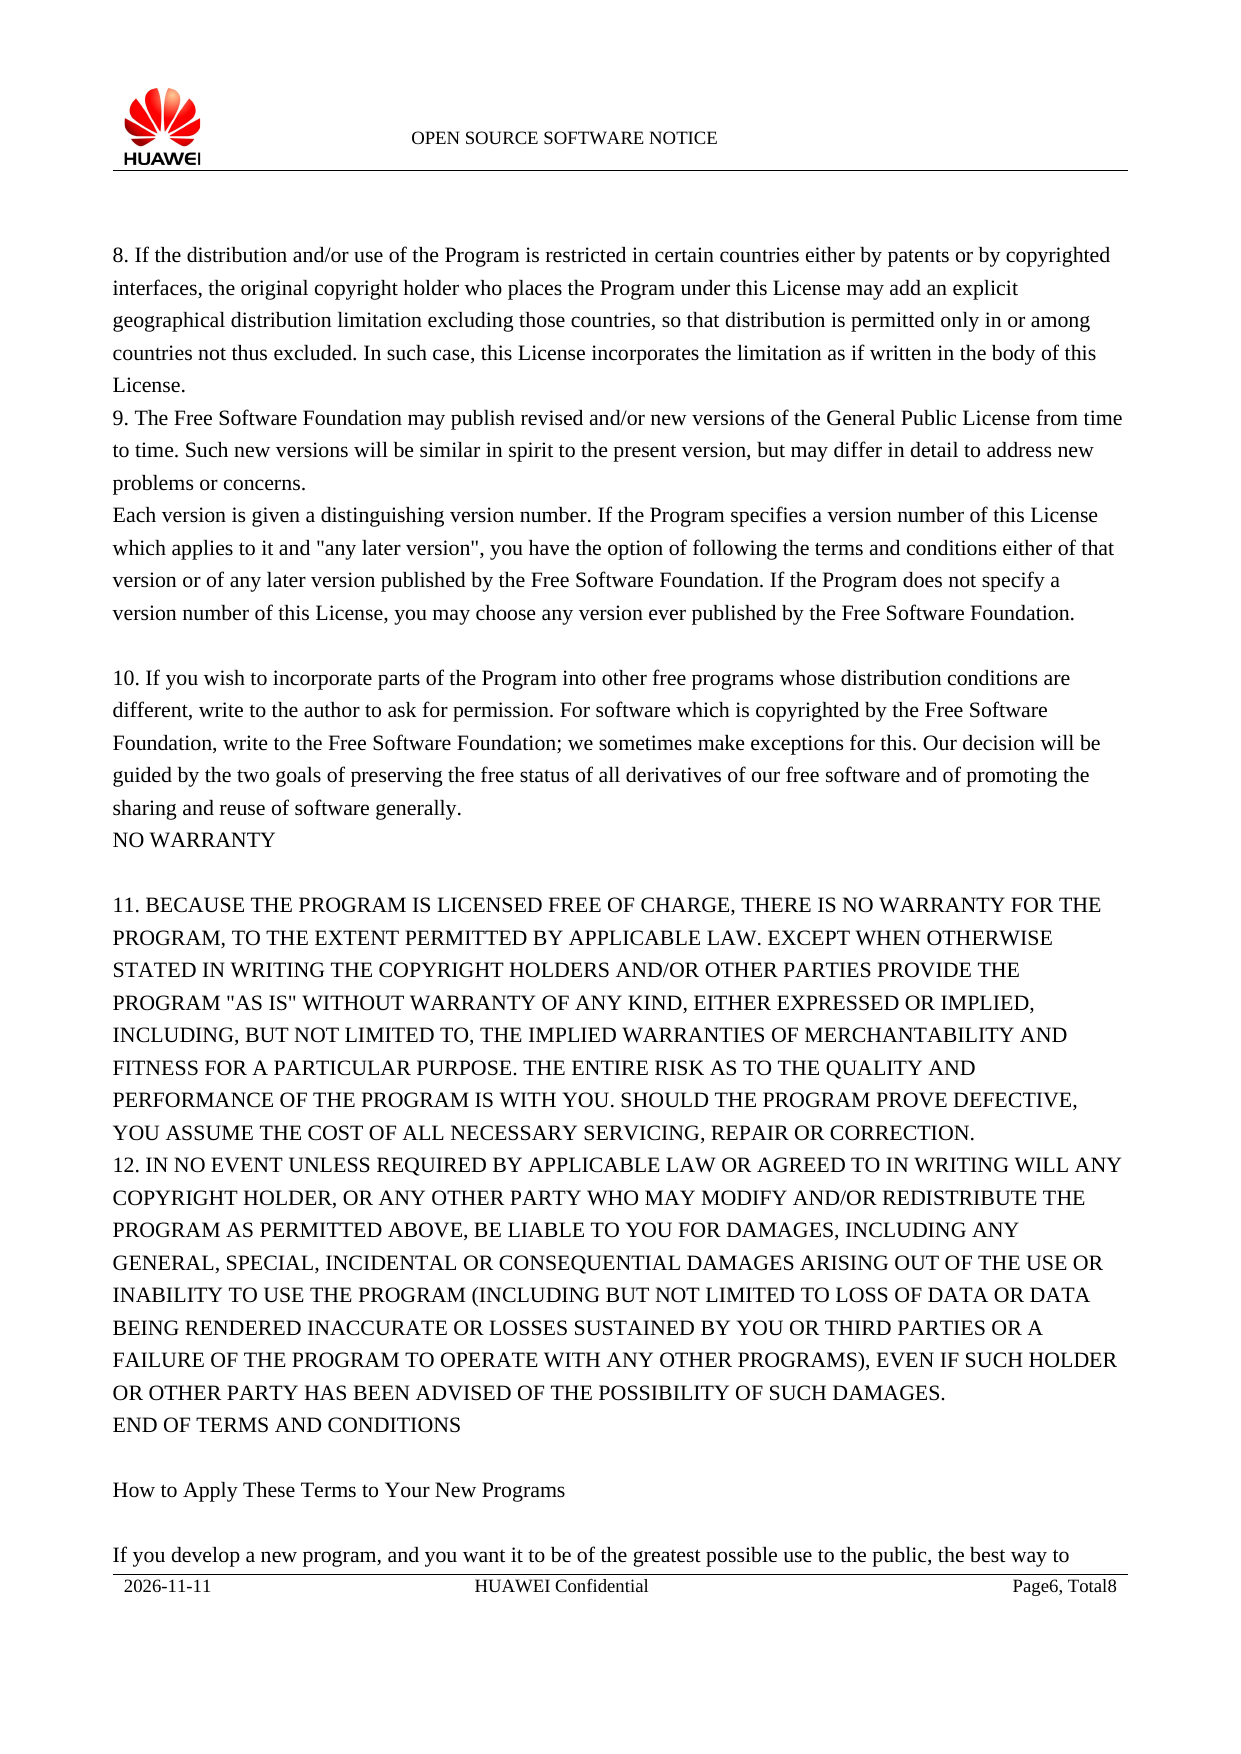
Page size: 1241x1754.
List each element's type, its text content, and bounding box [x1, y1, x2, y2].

picture [124, 88, 201, 165]
